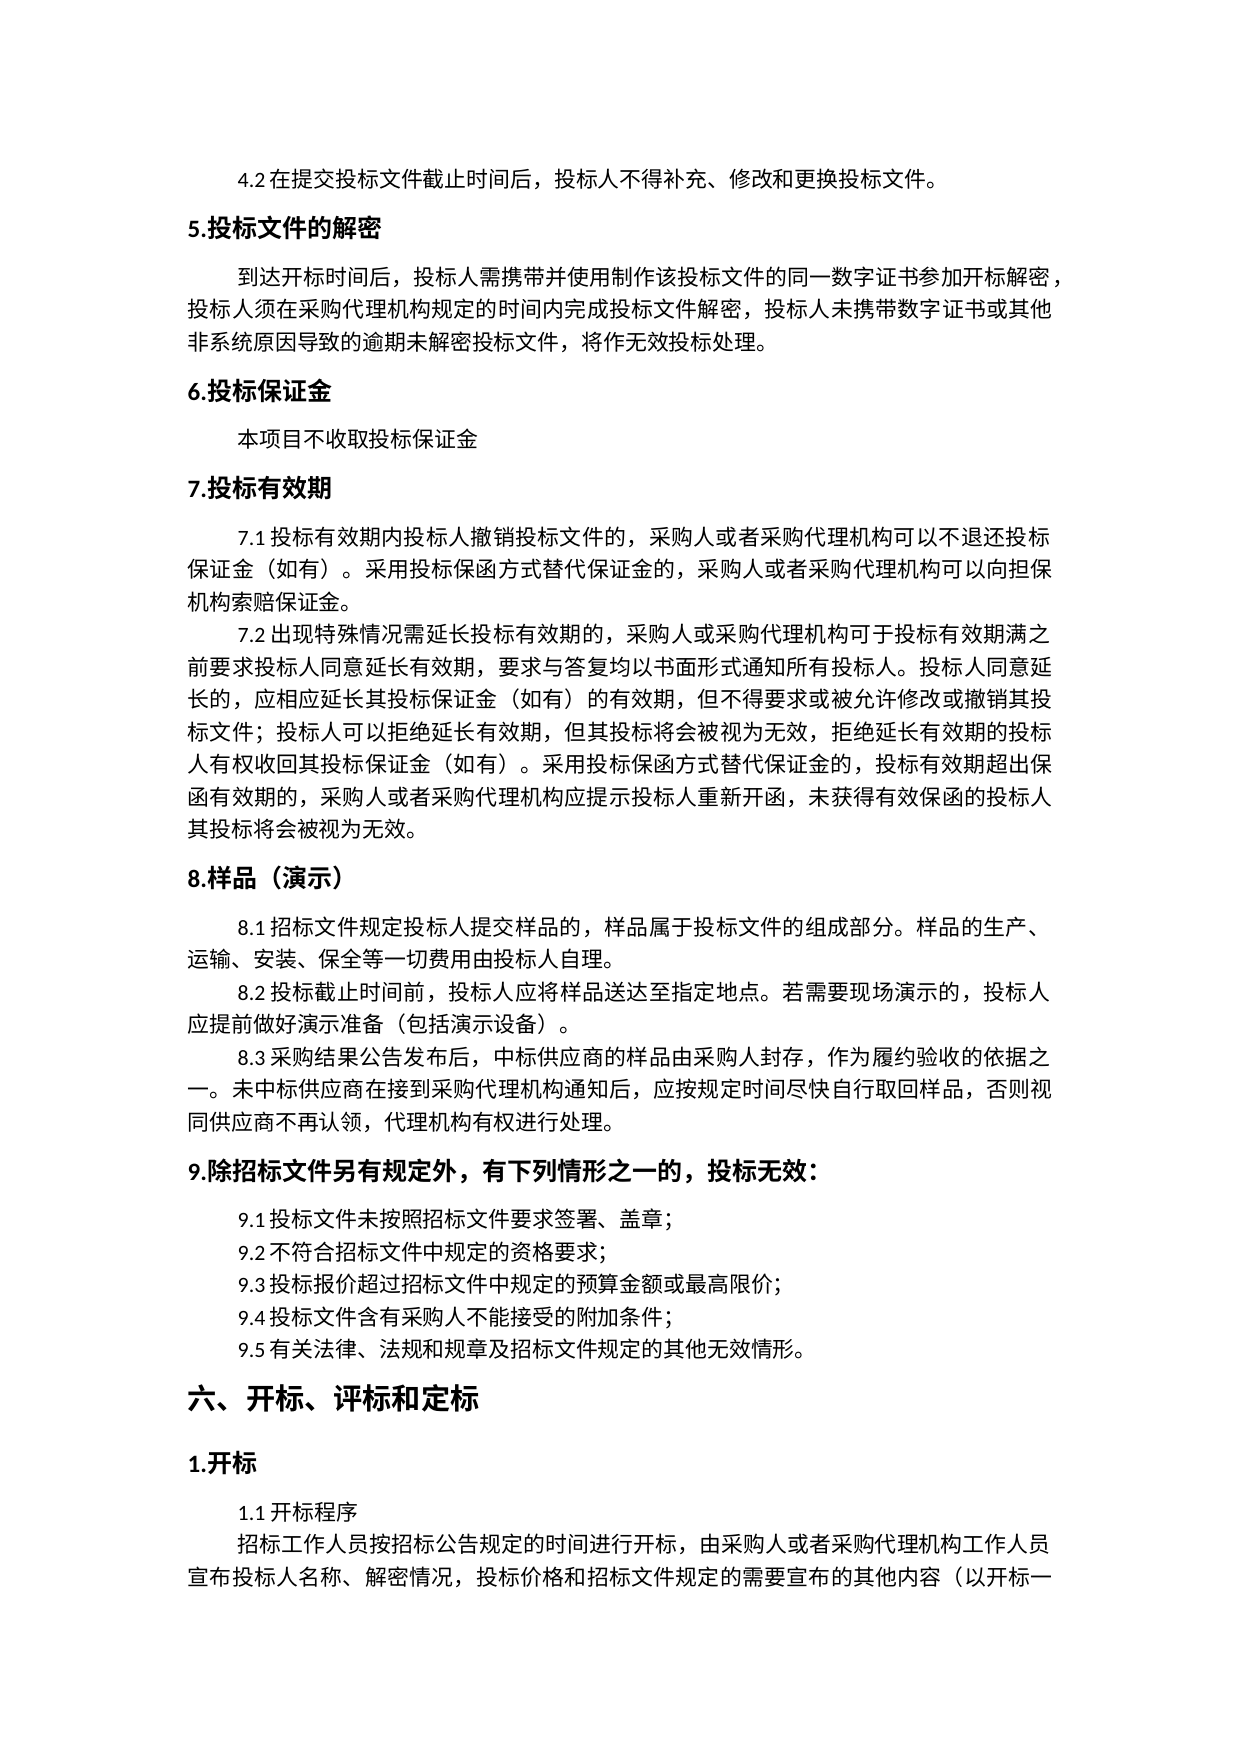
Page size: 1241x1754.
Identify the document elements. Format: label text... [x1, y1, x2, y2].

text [187, 1527, 1053, 1592]
text 7.投标有效期 [187, 454, 1053, 519]
text 1.1 开标程序 [187, 1494, 1053, 1527]
text 9.3投标报价超过招标文件中规定的预算金额或最高限价； [187, 1267, 1053, 1299]
text 8.2投标截止时间前，投标人应将样品送达至指定地点。若需要现场演示的，投标人应提前做好演示准备（包括演示设备）。 [187, 974, 1053, 1039]
text 9.5有关法律、法规和规章及招标文件规定的其他无效情形。 [187, 1332, 1053, 1364]
text 本项目不收取投标保证金 [187, 422, 1053, 454]
text 1.开标 [187, 1429, 1053, 1494]
text 9.1投标文件未按照招标文件要求签署、盖章； [187, 1202, 1053, 1234]
text 六、开标、评标和定标 [187, 1364, 1053, 1429]
text 7.2出现特殊情况需延长投标有效期的，采购人或采购代理机构可于投标有效期满之前要求投标人同意延长有效期，要求与答复均以书面形式通知所有投标人。投标人同意延长的，应相应延长其投标保证金（如有）的有效期，但不得要求或被允许修改或撤销其投标文件；投标人可以拒绝延长有效期，但其投标将会被视为无效，拒绝延长有效期的投标人有权收回其投标保证金（如有）。采用投标保函方式替代保证金的，投标有效期超出保函有效期的，采购人或者采购代理机构应提示投标人重新开函，未获得有效保函的投标人其投标将会被视为无效。 [187, 617, 1053, 844]
text 8.1招标文件规定投标人提交样品的，样品属于投标文件的组成部分。样品的生产、运输、安装、保全等一切费用由投标人自理。 [187, 909, 1053, 974]
text 6.投标保证金 [187, 357, 1053, 422]
text 7.1投标有效期内投标人撤销投标文件的，采购人或者采购代理机构可以不退还投标保证金（如有）。采用投标保函方式替代保证金的，采购人或者采购代理机构可以向担保机构索赔保证金。 [187, 519, 1053, 617]
text 9.4投标文件含有采购人不能接受的附加条件； [187, 1299, 1053, 1332]
text 9.除招标文件另有规定外，有下列情形之一的，投标无效： [187, 1137, 1053, 1202]
text 5.投标文件的解密 [187, 194, 1053, 259]
text 8.样品（演示） [187, 844, 1053, 909]
text 9.2不符合招标文件中规定的资格要求； [187, 1234, 1053, 1267]
text 到达开标时间后，投标人需携带并使用制作该投标文件的同一数字证书参加开标解密，投标人须在采购代理机构规定的时间内完成投标文件解密，投标人未携带数字证书或其他非系统原因导致的逾期未解密投标文件，将作无效投标处理。 [187, 259, 1053, 357]
text 4.2在提交投标文件截止时间后，投标人不得补充、修改和更换投标文件。 [187, 162, 1053, 194]
text 8.3采购结果公告发布后，中标供应商的样品由采购人封存，作为履约验收的依据之一。未中标供应商在接到采购代理机构通知后，应按规定时间尽快自行取回样品，否则视同供应商不再认领，代理机构有权进行处理。 [187, 1039, 1053, 1137]
